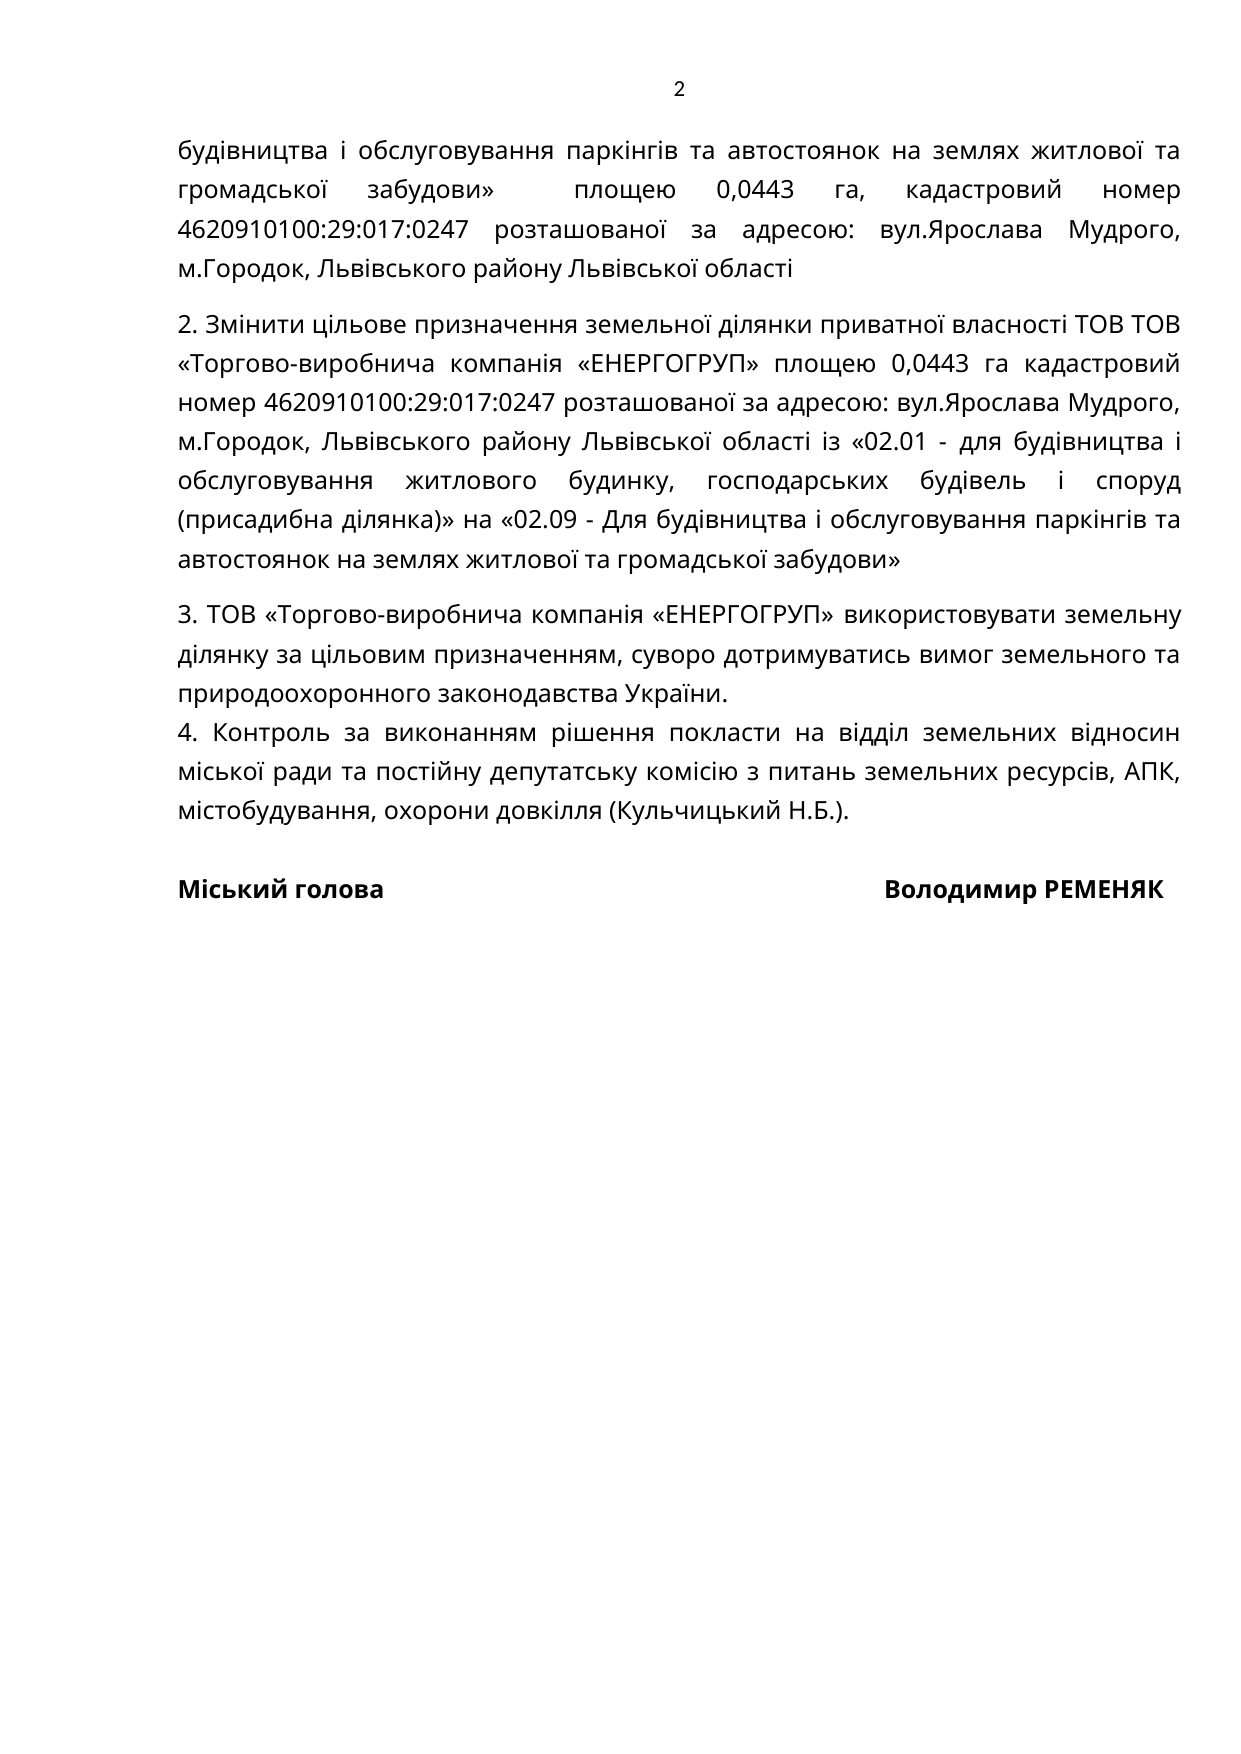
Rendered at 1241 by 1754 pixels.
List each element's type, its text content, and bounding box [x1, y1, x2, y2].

text Міський голова Володимир РЕМЕНЯК [177, 871, 1181, 905]
text 3. ТОВ «Торгово-виробнича компанія «ЕНЕРГОГРУП» використовувати земельну ділянку за цільовим призначенням, суворо дотримуватись вимог земельного та природоохоронного законодавства України. [177, 597, 1182, 709]
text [177, 133, 1182, 284]
text 2. Змінити цільове призначення земельної ділянки приватної власності ТОВ ТОВ «Торгово-виробнича компанія «ЕНЕРГОГРУП» площею 0,0443 га кадастровий номер 4620910100:29:017:0247 розташованої за адресою: вул.Ярослава Мудрого, м.Городок, Львівського району Львівської області із «02.01 - для будівництва і обслуговування житлового будинку, господарських будівель і споруд (присадибна ділянка)» на «02.09 - Для будівництва і обслуговування паркінгів та автостоянок на землях житлової та громадської забудови» [177, 306, 1182, 575]
text 4. Контроль за виконанням рішення покласти на відділ земельних відносин міської ради та постійну депутатську комісію з питань земельних ресурсів, АПК, містобудування, охорони довкілля (Кульчицький Н.Б.). [177, 715, 1182, 827]
